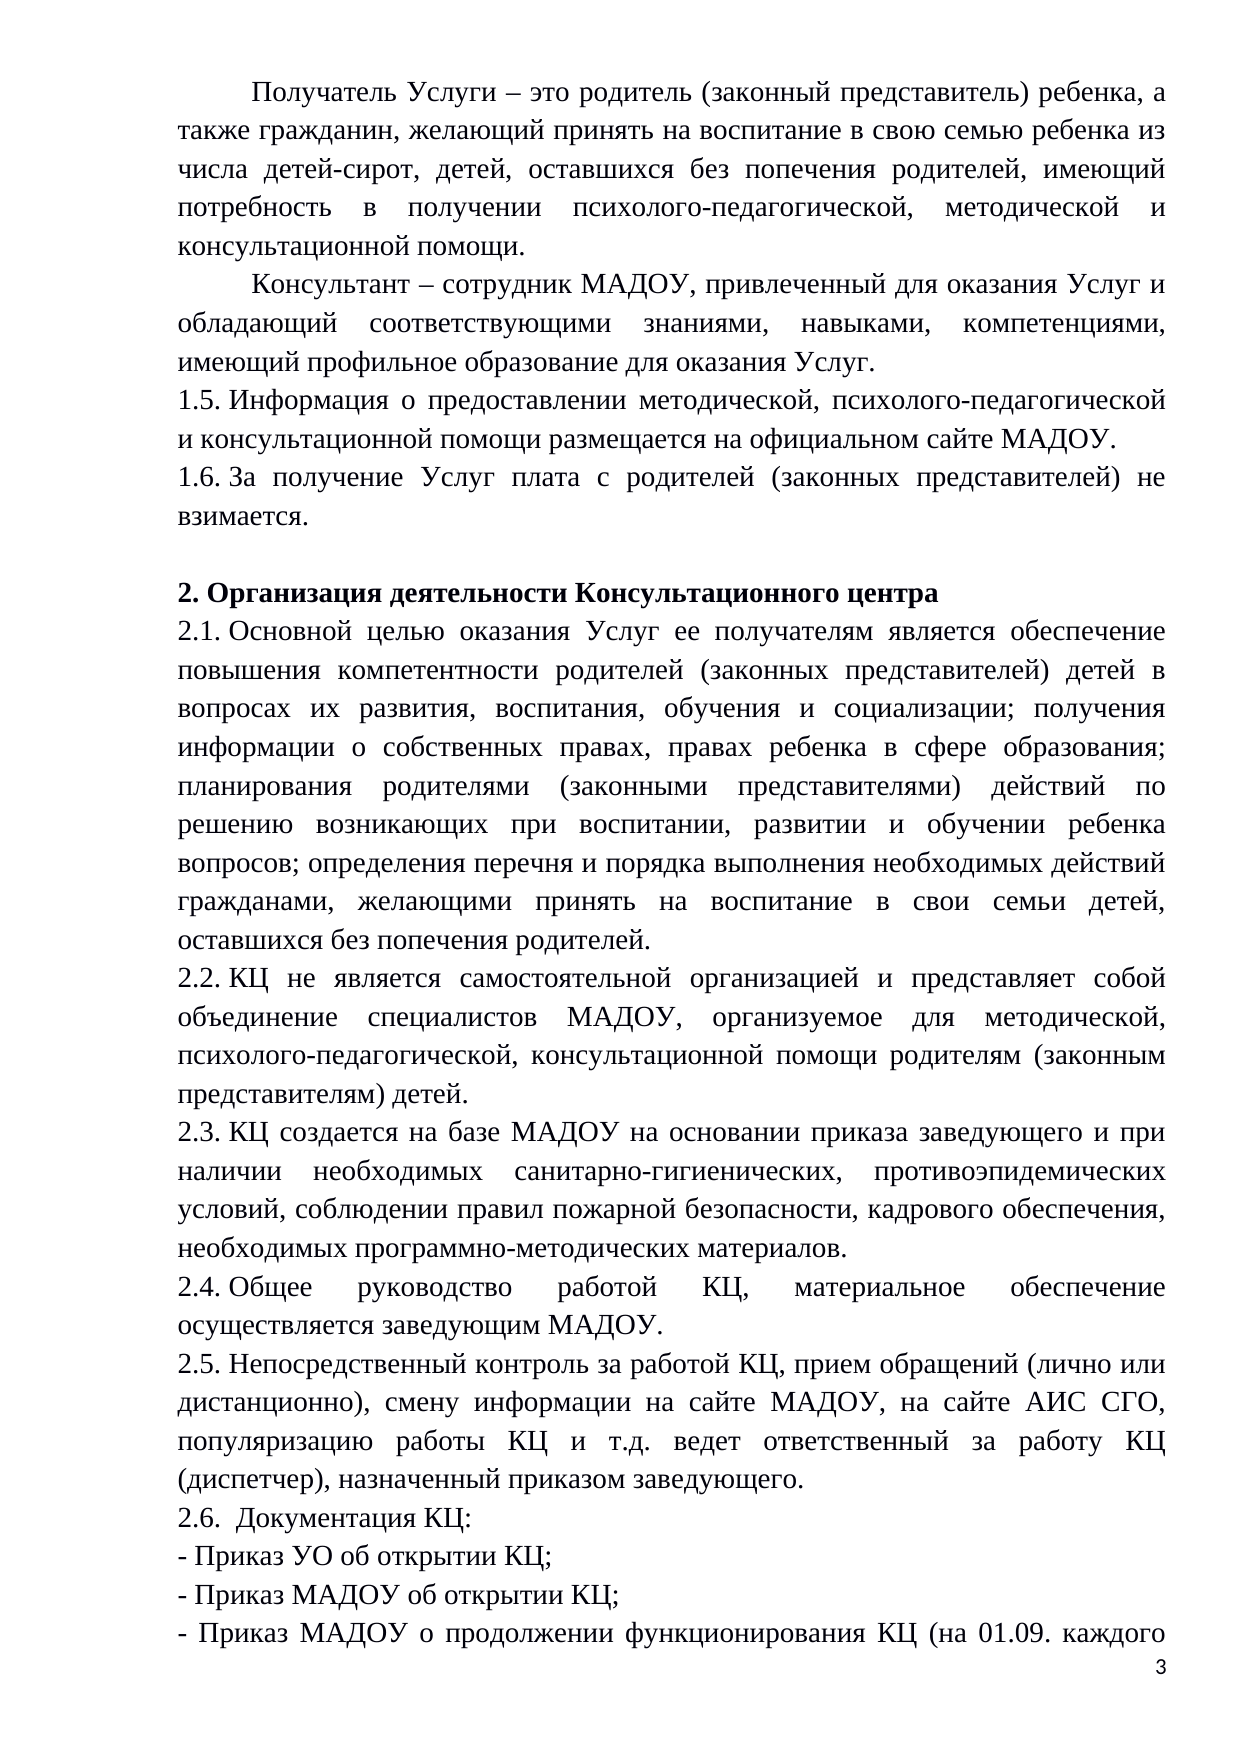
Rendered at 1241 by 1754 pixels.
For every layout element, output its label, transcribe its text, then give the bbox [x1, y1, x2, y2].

text 2.3. КЦ создается на базе МАДОУ на основании приказа заведующего и при наличии необходимых санитарно-гигиенических, противоэпидемических условий, соблюдении правил пожарной безопасности, кадрового обеспечения, необходимых программно-методических материалов. [177, 1114, 1167, 1264]
text 2.6. Документация КЦ: [177, 1500, 1167, 1533]
text 2.5. Непосредственный контроль за работой КЦ, прием обращений (лично или дистанционно), смену информации на сайте МАДОУ, на сайте АИС СГО, популяризацию работы КЦ и т.д. ведет ответственный за работу КЦ (диспетчер), назначенный приказом заведующего. [177, 1346, 1167, 1495]
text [177, 1616, 1167, 1649]
text - Приказ МАДОУ об открытии КЦ; [177, 1577, 1167, 1611]
text 1.5. Информация о предоставлении методической, психолого-педагогической и консультационной помощи размещается на официальном сайте МАДОУ. [177, 382, 1167, 454]
text 2.1. Основной целью оказания Услуг ее получателям является обеспечение повышения компетентности родителей (законных представителей) детей в вопросах их развития, воспитания, обучения и социализации; получения информации о собственных правах, правах ребенка в сфере образования; планирования родителями (законными представителями) действий по решению возникающих при воспитании, развитии и обучении ребенка вопросов; определения перечня и порядка выполнения необходимых действий гражданами, желающими принять на воспитание в свои семьи детей, оставшихся без попечения родителей. [177, 613, 1167, 955]
text Получатель Услуги – это родитель (законный представитель) ребенка, а также гражданин, желающий принять на воспитание в свою семью ребенка из числа детей-сирот, детей, оставшихся без попечения родителей, имеющий потребность в получении психолого-педагогической, методической и консультационной помощи. [177, 74, 1167, 262]
text 2. Организация деятельности Консультационного центра [177, 575, 1167, 608]
text 1.6. За получение Услуг плата с родителей (законных представителей) не взимается. [177, 459, 1167, 531]
text 2.2. КЦ не является самостоятельной организацией и представляет собой объединение специалистов МАДОУ, организуемое для методической, психолого-педагогической, консультационной помощи родителям (законным представителям) детей. [177, 960, 1167, 1109]
text 2.4. Общее руководство работой КЦ, материальное обеспечение осуществляется заведующим МАДОУ. [177, 1269, 1167, 1341]
text - Приказ УО об открытии КЦ; [177, 1538, 1167, 1572]
text Консультант – сотрудник МАДОУ, привлеченный для оказания Услуг и обладающий соответствующими знаниями, навыками, компетенциями, имеющий профильное образование для оказания Услуг. [177, 267, 1167, 377]
